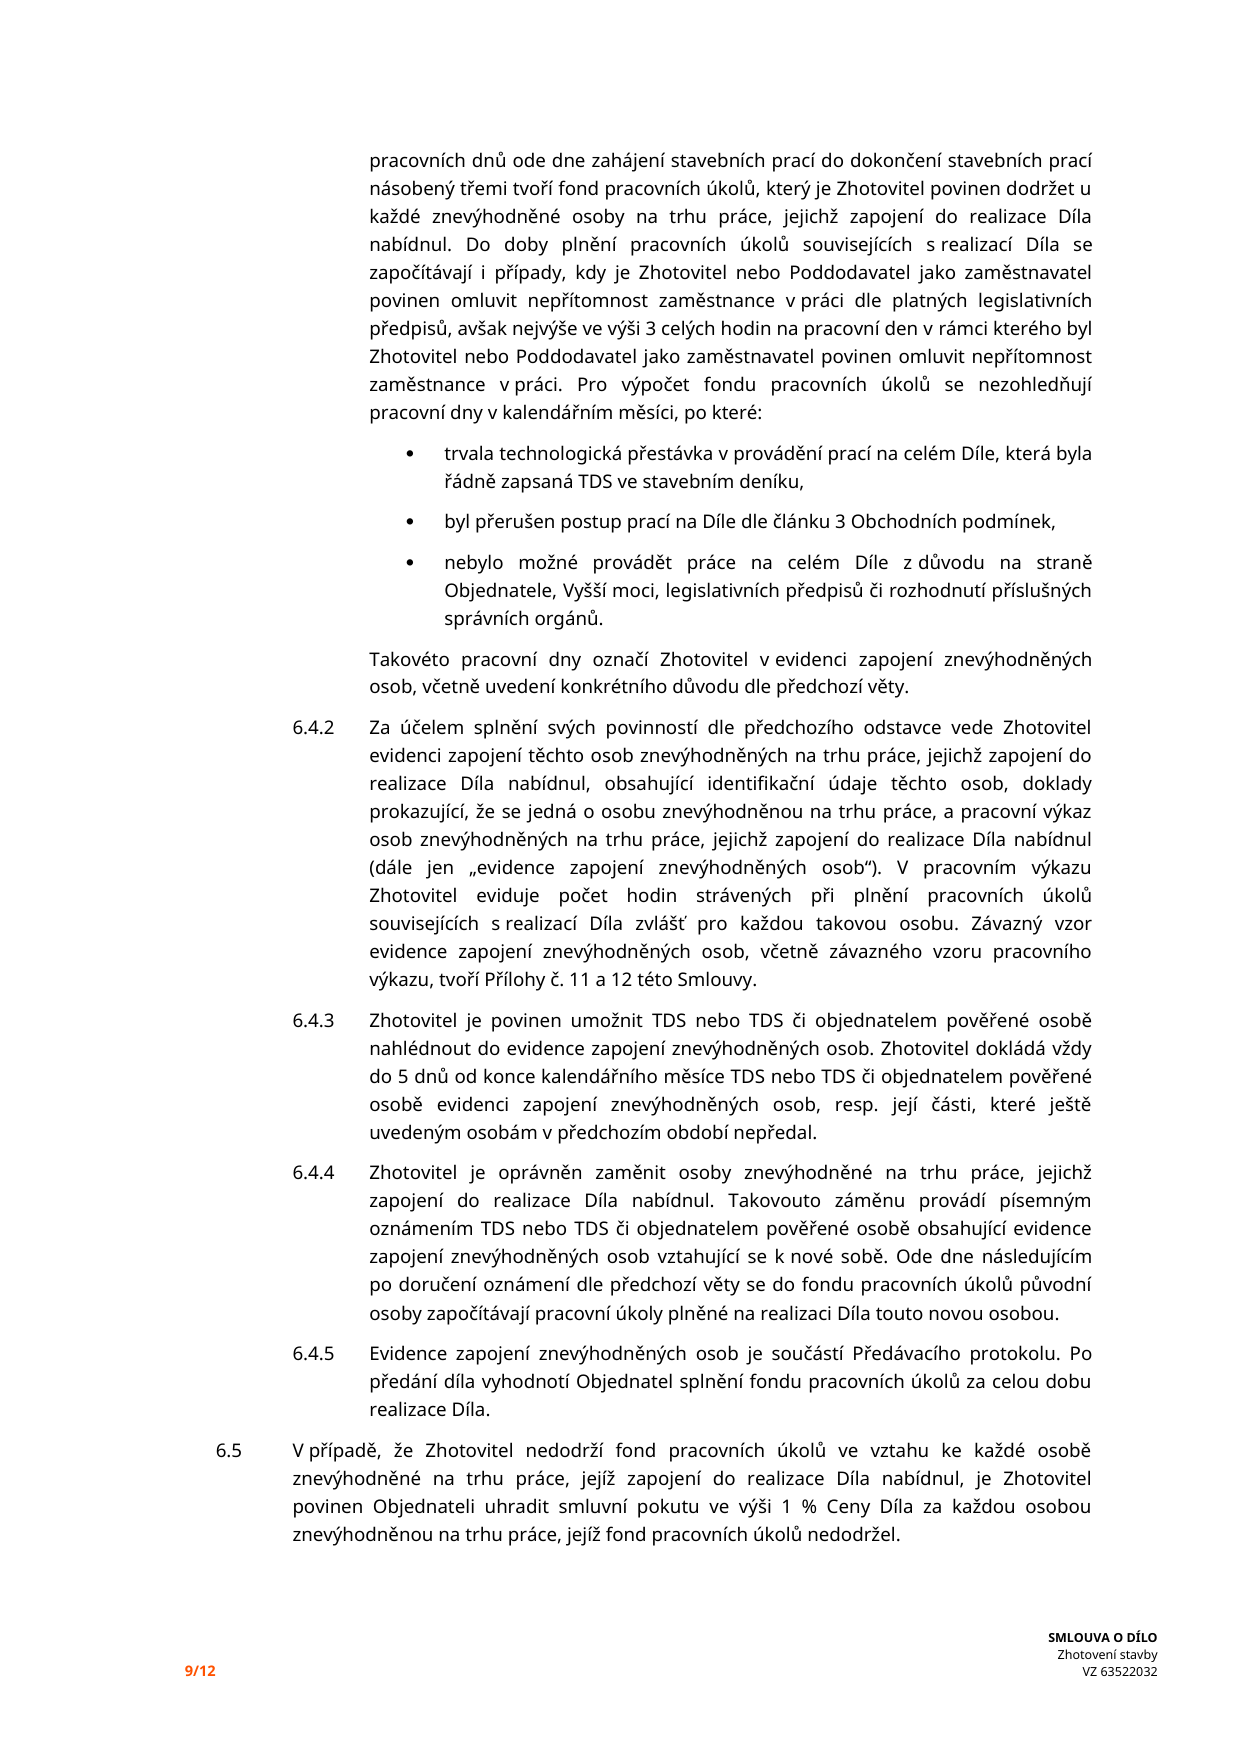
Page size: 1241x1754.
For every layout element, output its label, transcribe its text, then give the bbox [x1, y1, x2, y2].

text V případě, že Zhotovitel nedodrží fond pracovních úkolů ve vztahu ke každé osobě znevýhodněné na trhu práce, jejíž zapojení do realizace Díla nabídnul, je Zhotovitel povinen Objednateli uhradit smluvní pokutu ve výši 1 % Ceny Díla za každou osobou znevýhodněnou na trhu práce, jejíž fond pracovních úkolů nedodržel. [216, 1437, 1093, 1546]
text Zhotovitel je oprávněn zaměnit osoby znevýhodněné na trhu práce, jejichž zapojení do realizace Díla nabídnul. Takovouto záměnu provádí písemným oznámením TDS nebo TDS či objednatelem pověřené osobě obsahující evidence zapojení znevýhodněných osob vztahující se k nové sobě. Ode dne následujícím po doručení oznámení dle předchozí věty se do fondu pracovních úkolů původní osoby započítávají pracovní úkoly plněné na realizaci Díla touto novou osobou. [292, 1160, 1093, 1325]
text Evidence zapojení znevýhodněných osob je součástí Předávacího protokolu. Po předání díla vyhodnotí Objednatel splnění fondu pracovních úkolů za celou dobu realizace Díla. [292, 1340, 1093, 1422]
list trvala technologická přestávka v provádění prací na celém Díle, která byla řádně zapsaná TDS ve stavebním deníku, [407, 440, 1093, 494]
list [292, 147, 1093, 425]
text Zhotovitel je povinen umožnit TDS nebo TDS či objednatelem pověřené osobě nahlédnout do evidence zapojení znevýhodněných osob. Zhotovitel dokládá vždy do 5 dnů od konce kalendářního měsíce TDS nebo TDS či objednatelem pověřené osobě evidenci zapojení znevýhodněných osob, resp. její části, které ještě uvedeným osobám v předchozím období nepředal. [292, 1007, 1093, 1145]
list nebylo možné provádět práce na celém Díle z důvodu na straně Objednatele, Vyšší moci, legislativních předpisů či rozhodnutí příslušných správních orgánů. [407, 549, 1093, 631]
list byl přerušen postup prací na Díle dle článku 3 Obchodních podmínek, [407, 509, 1093, 534]
list Takovéto pracovní dny označí Zhotovitel v evidenci zapojení znevýhodněných osob, včetně uvedení konkrétního důvodu dle předchozí věty. [369, 646, 1093, 699]
text Za účelem splnění svých povinností dle předchozího odstavce vede Zhotovitel evidenci zapojení těchto osob znevýhodněných na trhu práce, jejichž zapojení do realizace Díla nabídnul, obsahující identifikační údaje těchto osob, doklady prokazující, že se jedná o osobu znevýhodněnou na trhu práce, a pracovní výkaz osob znevýhodněných na trhu práce, jejichž zapojení do realizace Díla nabídnul (dále jen „evidence zapojení znevýhodněných osob“). V pracovním výkazu Zhotovitel eviduje počet hodin strávených při plnění pracovních úkolů souvisejících s realizací Díla zvlášť pro každou takovou osobu. Závazný vzor evidence zapojení znevýhodněných osob, včetně závazného vzoru pracovního výkazu, tvoří Přílohy č. 11 a 12 této Smlouvy. [292, 714, 1093, 992]
